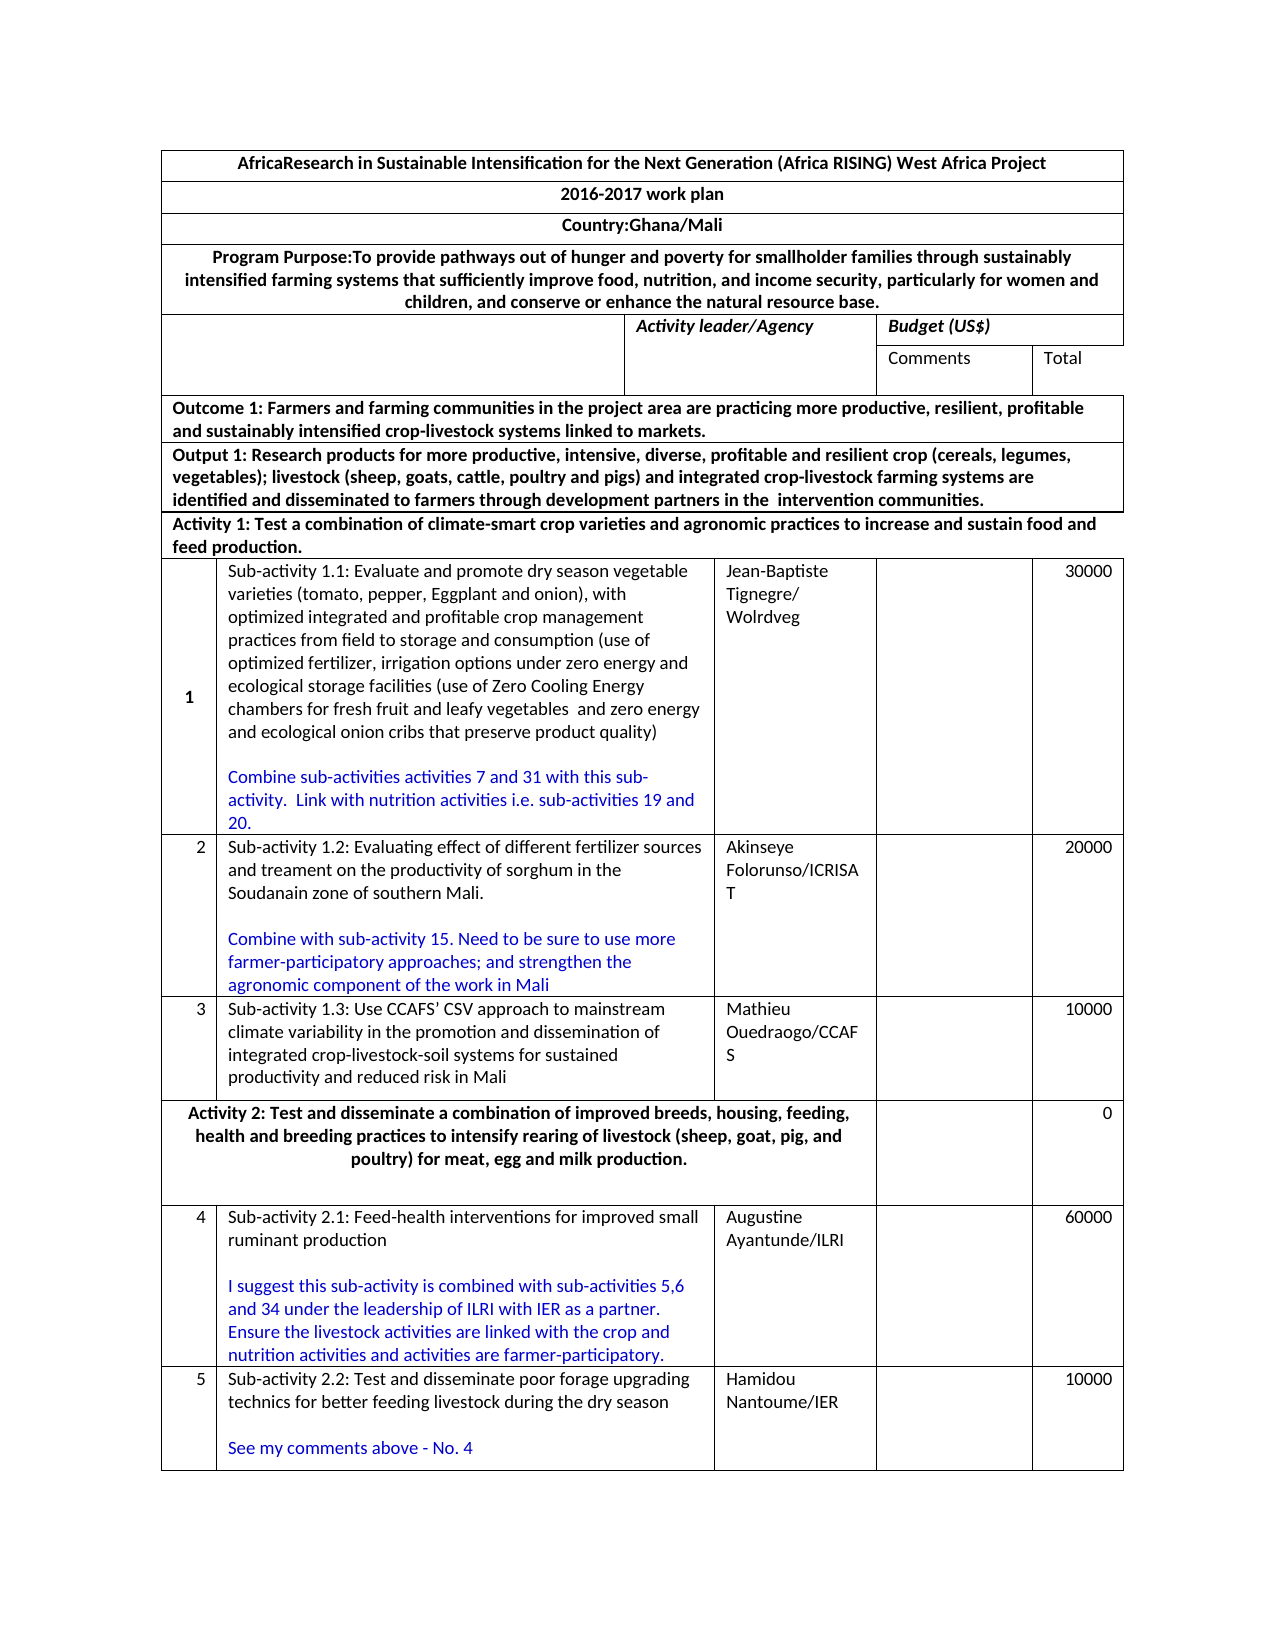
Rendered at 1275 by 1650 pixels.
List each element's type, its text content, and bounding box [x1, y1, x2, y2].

table_cell 10000 [1033, 997, 1123, 1100]
table_cell [162, 315, 624, 395]
table_cell Outcome 1: Farmers and farming communities in the project area are practicing more productive, resilient, profitable and sustainably intensified crop-livestock systems linked to markets. [162, 396, 1123, 442]
table_cell Sub-activity 2.1: Feed-health interventions for improved small ruminant production I suggest this sub-activity is combined with sub-activities 5,6 and 34 under the leadership of ILRI with IER as a partner. Ensure the livestock activities are linked with the crop and nutrition activities and activities are farmer-participatory. [217, 1206, 714, 1366]
table_cell 4 [162, 1206, 216, 1366]
table_cell Sub-activity 1.1: Evaluate and promote dry season vegetable varieties (tomato, pepper, Eggplant and onion), with optimized integrated and profitable crop management practices from field to storage and consumption (use of optimized fertilizer, irrigation options under zero energy and ecological storage facilities (use of Zero Cooling Energy chambers for fresh fruit and leafy vegetables and zero energy and ecological onion cribs that preserve product quality) Combine sub-activities activities 7 and 31 with this sub-activity. Link with nutrition activities i.e. sub-activities 19 and 20. [217, 559, 714, 834]
table_cell Activity 1: Test a combination of climate-smart crop varieties and agronomic practices to increase and sustain food and feed production. [162, 513, 1123, 558]
table_cell 1 [162, 559, 216, 834]
table_cell 2 [162, 835, 216, 996]
table_header AfricaResearch in Sustainable Intensification for the Next Generation (Africa RISING) West Africa Project [162, 151, 1123, 181]
table_cell Program Purpose:To provide pathways out of hunger and poverty for smallholder families through sustainably intensified farming systems that sufficiently improve food, nutrition, and income security, particularly for women and children, and conserve or enhance the natural resource base. [162, 245, 1123, 313]
table_cell Sub-activity 1.3: Use CCAFS’ CSV approach to mainstream climate variability in the promotion and dissemination of integrated crop-livestock-soil systems for sustained productivity and reduced risk in Mali [217, 997, 714, 1100]
table_cell Budget (US$) [877, 315, 1123, 345]
table_cell 20000 [1033, 835, 1123, 996]
table_cell Country:Ghana/Mali [162, 214, 1123, 244]
table_cell Sub-activity 1.2: Evaluating effect of different fertilizer sources and treament on the productivity of sorghum in the Soudanain zone of southern Mali. Combine with sub-activity 15. Need to be sure to use more farmer-participatory approaches; and strengthen the agronomic component of the work in Mali [217, 835, 714, 996]
table_cell 2016-2017 work plan [162, 182, 1123, 212]
table_cell Total [1033, 346, 1123, 395]
table_cell [877, 997, 1032, 1100]
table_cell Sub-activity 2.2: Test and disseminate poor forage upgrading technics for better feeding livestock during the dry season See my comments above - No. 4 [217, 1367, 714, 1470]
table_cell [877, 1367, 1032, 1470]
table_cell 10000 [1033, 1367, 1123, 1470]
table_cell [877, 1101, 1032, 1204]
table_cell Akinseye Folorunso/ICRISAT [715, 835, 876, 996]
table_cell Jean-Baptiste Tignegre/ Wolrdveg [715, 559, 876, 834]
table_cell Activity 2: Test and disseminate a combination of improved breeds, housing, feeding, health and breeding practices to intensify rearing of livestock (sheep, goat, pig, and poultry) for meat, egg and milk production. [162, 1101, 876, 1204]
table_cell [715, 1367, 876, 1470]
table_cell [877, 1206, 1032, 1366]
table_cell Comments [877, 346, 1032, 395]
table_cell 5 [162, 1367, 216, 1470]
table_cell 60000 [1033, 1206, 1123, 1366]
table_cell Mathieu Ouedraogo/CCAFS [715, 997, 876, 1100]
table_cell 3 [162, 997, 216, 1100]
table_cell 0 [1033, 1101, 1123, 1204]
table_cell Activity leader/Agency [625, 315, 876, 395]
table_cell Augustine Ayantunde/ILRI [715, 1206, 876, 1366]
table_cell [877, 835, 1032, 996]
table_cell Output 1: Research products for more productive, intensive, diverse, profitable and resilient crop (cereals, legumes, vegetables); livestock (sheep, goats, cattle, poultry and pigs) and integrated crop-livestock farming systems are identified and disseminated to farmers through development partners in the intervention communities. [162, 443, 1123, 511]
table_cell [877, 559, 1032, 834]
table_cell 30000 [1033, 559, 1123, 834]
